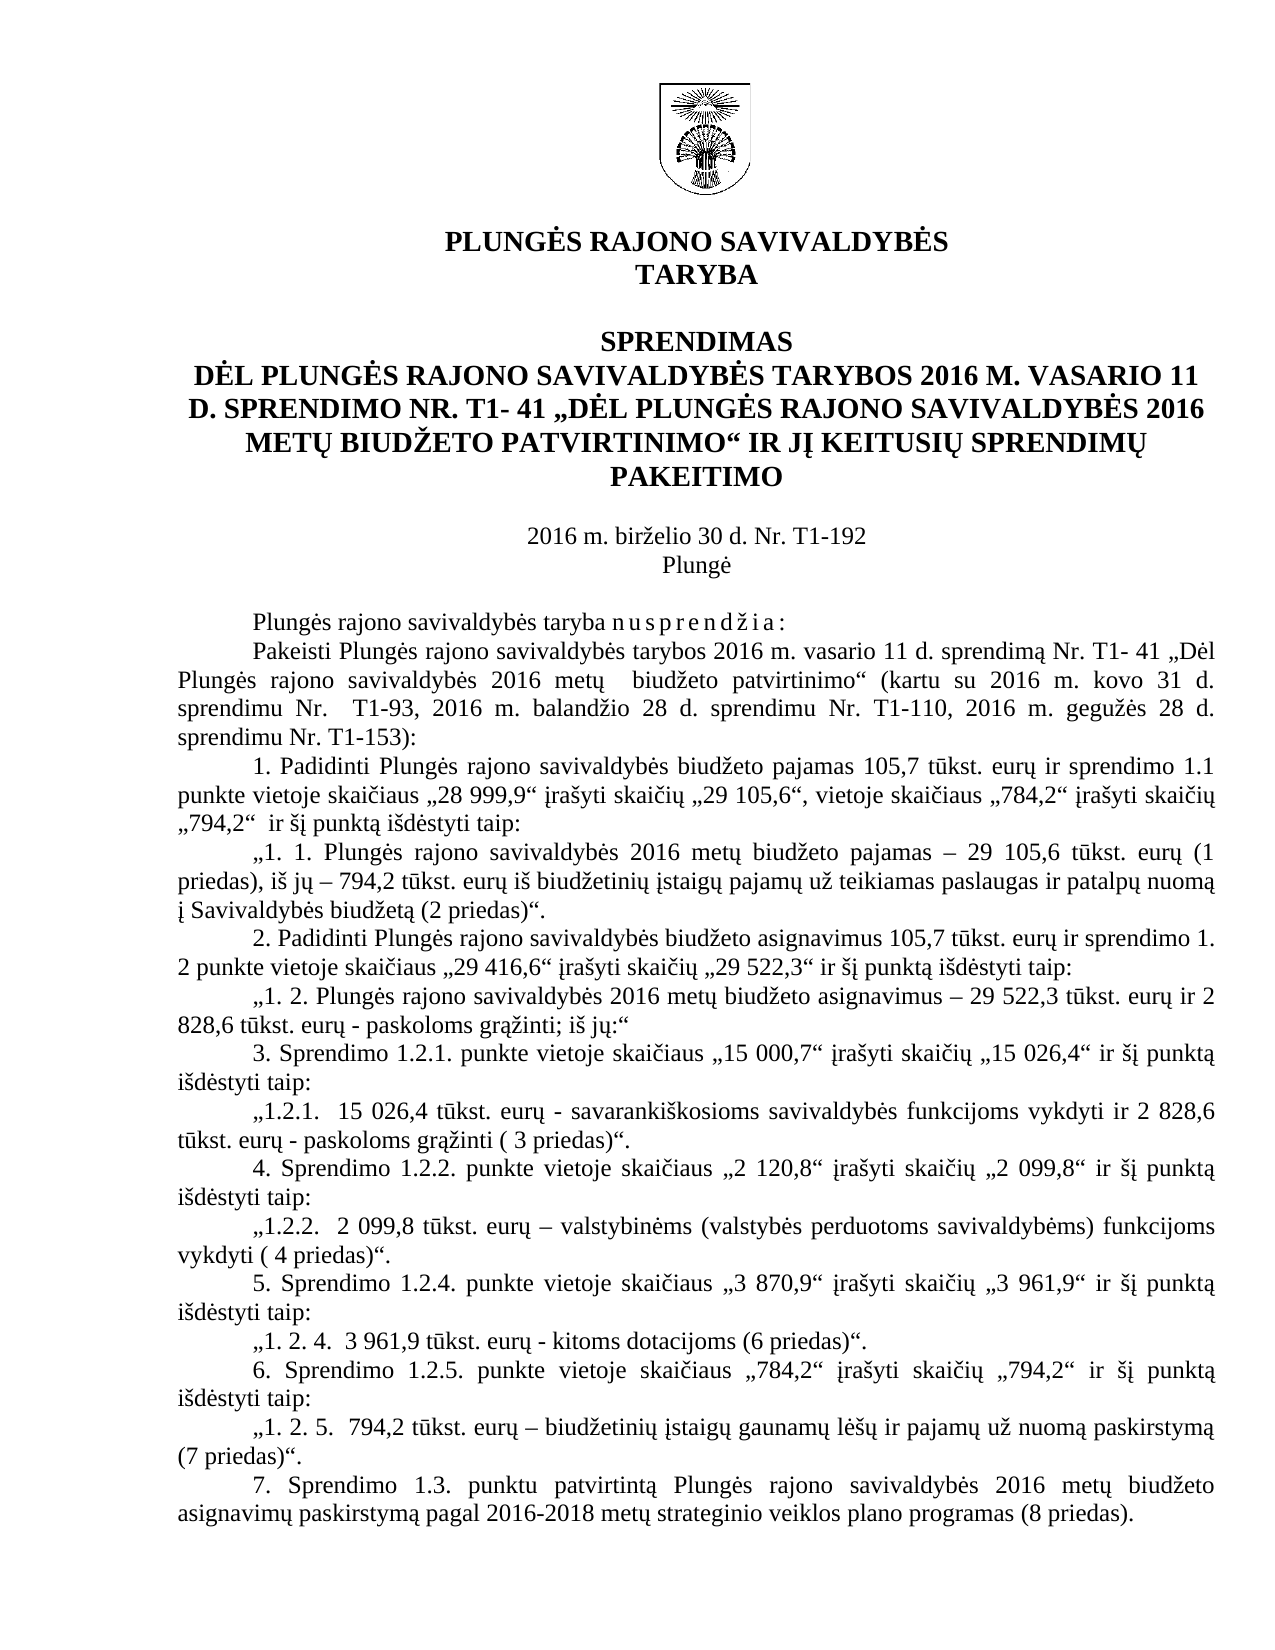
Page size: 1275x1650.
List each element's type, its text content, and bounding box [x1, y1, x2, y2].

text 2016 m. birželio 30 d. Nr. T1-192 [177, 521, 1216, 550]
text „1.2.2. 2 099,8 tūkst. eurų – valstybinėms (valstybės perduotoms savivaldybėms) funkcijoms vykdyti ( 4 priedas)“. [177, 1211, 1216, 1268]
text PLUNGĖS RAJONO SAVIVALDYBĖS [177, 118, 1216, 257]
text Pakeisti Plungės rajono savivaldybės tarybos 2016 m. vasario 11 d. sprendimą Nr. T1- 41 „Dėl Plungės rajono savivaldybės 2016 metų biudžeto patvirtinimo“ (kartu su 2016 m. kovo 31 d. sprendimu Nr. T1-93, 2016 m. balandžio 28 d. sprendimu Nr. T1-110, 2016 m. gegužės 28 d. sprendimu Nr. T1-153): [177, 636, 1216, 751]
text Plungė [177, 550, 1216, 578]
text 7. Sprendimo 1.3. punktu patvirtintą Plungės rajono savivaldybės 2016 metų biudžeto asignavimų paskirstymą pagal 2016-2018 metų strateginio veiklos plano programas (8 priedas). [177, 1470, 1216, 1527]
text 2. Padidinti Plungės rajono savivaldybės biudžeto asignavimus 105,7 tūkst. eurų ir sprendimo 1. 2 punkte vietoje skaičiaus „29 416,6“ įrašyti skaičių „29 522,3“ ir šį punktą išdėstyti taip: [177, 923, 1216, 981]
picture [659, 83, 750, 118]
text 5. Sprendimo 1.2.4. punkte vietoje skaičiaus „3 870,9“ įrašyti skaičių „3 961,9“ ir šį punktą išdėstyti taip: [177, 1268, 1216, 1326]
text 6. Sprendimo 1.2.5. punkte vietoje skaičiaus „784,2“ įrašyti skaičių „794,2“ ir šį punktą išdėstyti taip: [177, 1355, 1216, 1412]
text DĖL PLUNGĖS RAJONO SAVIVALDYBĖS TARYBOS 2016 M. VASARIO 11 D. SPRENDIMO NR. T1- 41 „DĖL PLUNGĖS RAJONO SAVIVALDYBĖS 2016 METŲ BIUDŽETO PATVIRTINIMO“ IR JĮ KEITUSIŲ SPRENDIMŲ PAKEITIMO [177, 358, 1216, 492]
text „1. 2. 5. 794,2 tūkst. eurų – biudžetinių įstaigų gaunamų lėšų ir pajamų už nuomą paskirstymą (7 priedas)“. [177, 1412, 1216, 1470]
text 4. Sprendimo 1.2.2. punkte vietoje skaičiaus „2 120,8“ įrašyti skaičių „2 099,8“ ir šį punktą išdėstyti taip: [177, 1153, 1216, 1211]
text „1. 1. Plungės rajono savivaldybės 2016 metų biudžeto pajamas – 29 105,6 tūkst. eurų (1 priedas), iš jų – 794,2 tūkst. eurų iš biudžetinių įstaigų pajamų už teikiamas paslaugas ir patalpų nuomą į Savivaldybės biudžetą (2 priedas)“. [177, 837, 1216, 923]
text SPRENDIMAS [177, 324, 1216, 358]
text 1. Padidinti Plungės rajono savivaldybės biudžeto pajamas 105,7 tūkst. eurų ir sprendimo 1.1 punkte vietoje skaičiaus „28 999,9“ įrašyti skaičių „29 105,6“, vietoje skaičiaus „784,2“ įrašyti skaičių „794,2“ ir šį punktą išdėstyti taip: [177, 751, 1216, 837]
text „1. 2. 4. 3 961,9 tūkst. eurų - kitoms dotacijoms (6 priedas)“. [177, 1326, 1216, 1355]
text Plungės rajono savivaldybės taryba nusprendžia: [177, 607, 1216, 636]
text „1.2.1. 15 026,4 tūkst. eurų - savarankiškosioms savivaldybės funkcijoms vykdyti ir 2 828,6 tūkst. eurų - paskoloms grąžinti ( 3 priedas)“. [177, 1096, 1216, 1153]
text „1. 2. Plungės rajono savivaldybės 2016 metų biudžeto asignavimus – 29 522,3 tūkst. eurų ir 2 828,6 tūkst. eurų - paskoloms grąžinti; iš jų:“ [177, 981, 1216, 1038]
text 3. Sprendimo 1.2.1. punkte vietoje skaičiaus „15 000,7“ įrašyti skaičių „15 026,4“ ir šį punktą išdėstyti taip: [177, 1038, 1216, 1096]
text TARYBA [177, 257, 1216, 291]
